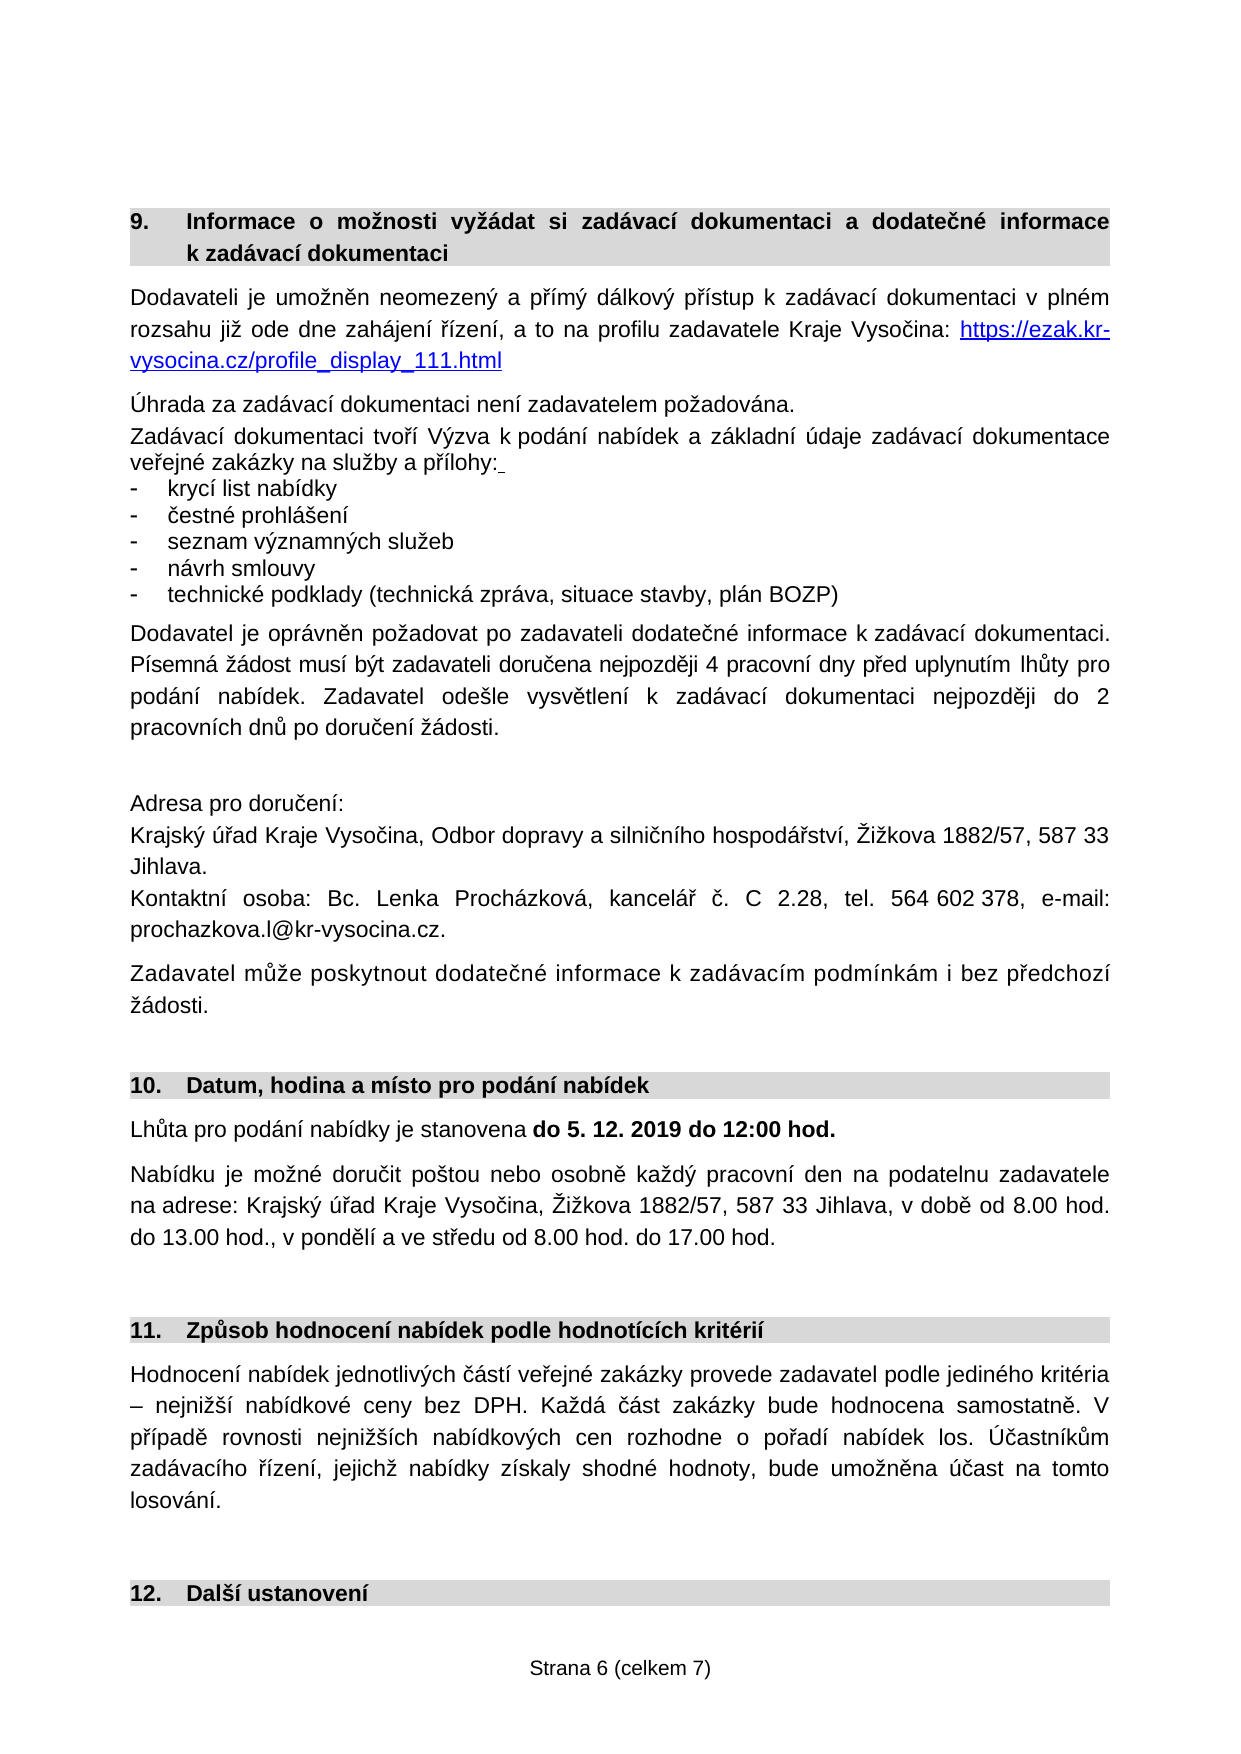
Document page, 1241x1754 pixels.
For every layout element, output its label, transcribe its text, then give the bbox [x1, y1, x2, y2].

list seznam významných služeb [130, 528, 1110, 554]
text Hodnocení nabídek jednotlivých částí veřejné zakázky provede zadavatel podle jediného kritéria – nejnižší nabídkové ceny bez DPH. Každá část zakázky bude hodnocena samostatně. V případě rovnosti nejnižších nabídkových cen rozhodne o pořadí nabídek los. Účastníkům zadávacího řízení, jejichž nabídky získaly shodné hodnoty, bude umožněna účast na tomto losování. [130, 1361, 1110, 1513]
text Zadávací dokumentaci tvoří Výzva k podání nabídek a základní údaje zadávací dokumentace veřejné zakázky na služby a přílohy: [130, 423, 1110, 475]
title Datum, hodina a místo pro podání nabídek [130, 1072, 1110, 1099]
text Kontaktní osoba: Bc. Lenka Procházková, kancelář č. C 2.28, tel. 564 602 378, e-mail: prochazkova.l@kr-vysocina.cz. [130, 885, 1110, 943]
list krycí list nabídky [130, 475, 1110, 502]
title Způsob hodnocení nabídek podle hodnotících kritérií [130, 1317, 1110, 1343]
list technické podklady (technická zpráva, situace stavby, plán BOZP) [130, 581, 1110, 607]
text Adresa pro doručení: [130, 790, 1110, 816]
text Lhůta pro podání nabídky je stanovena do 5. 12. 2019 do 12:00 hod. [130, 1116, 1110, 1143]
text Dodavatel je oprávněn požadovat po zadavateli dodatečné informace k zadávací dokumentaci. Písemná žádost musí být zadavateli doručena nejpozději 4 pracovní dny před uplynutím lhůty pro podání nabídek. Zadavatel odešle vysvětlení k zadávací dokumentaci nejpozději do 2 pracovních dnů po doručení žádosti. [130, 620, 1110, 741]
title Další ustanovení [130, 1580, 1110, 1606]
text Nabídku je možné doručit poštou nebo osobně každý pracovní den na podatelnu zadavatele na adrese: Krajský úřad Kraje Vysočina, Žižkova 1882/57, 587 33 Jihlava, v době od 8.00 hod. do 13.00 hod., v pondělí a ve středu od 8.00 hod. do 17.00 hod. [130, 1161, 1110, 1250]
list návrh smlouvy [130, 554, 1110, 581]
list čestné prohlášení [130, 502, 1110, 528]
text Dodavateli je umožněn neomezený a přímý dálkový přístup k zadávací dokumentaci v plném rozsahu již ode dne zahájení řízení, a to na profilu zadavatele Kraje Vysočina: https://ezak.kr-vysocina.cz/profile_display_111.html [130, 284, 1110, 373]
text Zadavatel může poskytnout dodatečné informace k zadávacím podmínkám i bez předchozí žádosti. [130, 960, 1110, 1018]
title Informace o možnosti vyžádat si zadávací dokumentaci a dodatečné informace k zadávací dokumentaci [130, 208, 1110, 266]
text Krajský úřad Kraje Vysočina, Odbor dopravy a silničního hospodářství, Žižkova 1882/57, 587 33 Jihlava. [130, 822, 1110, 879]
text Úhrada za zadávací dokumentaci není zadavatelem požadována. [130, 391, 1110, 417]
